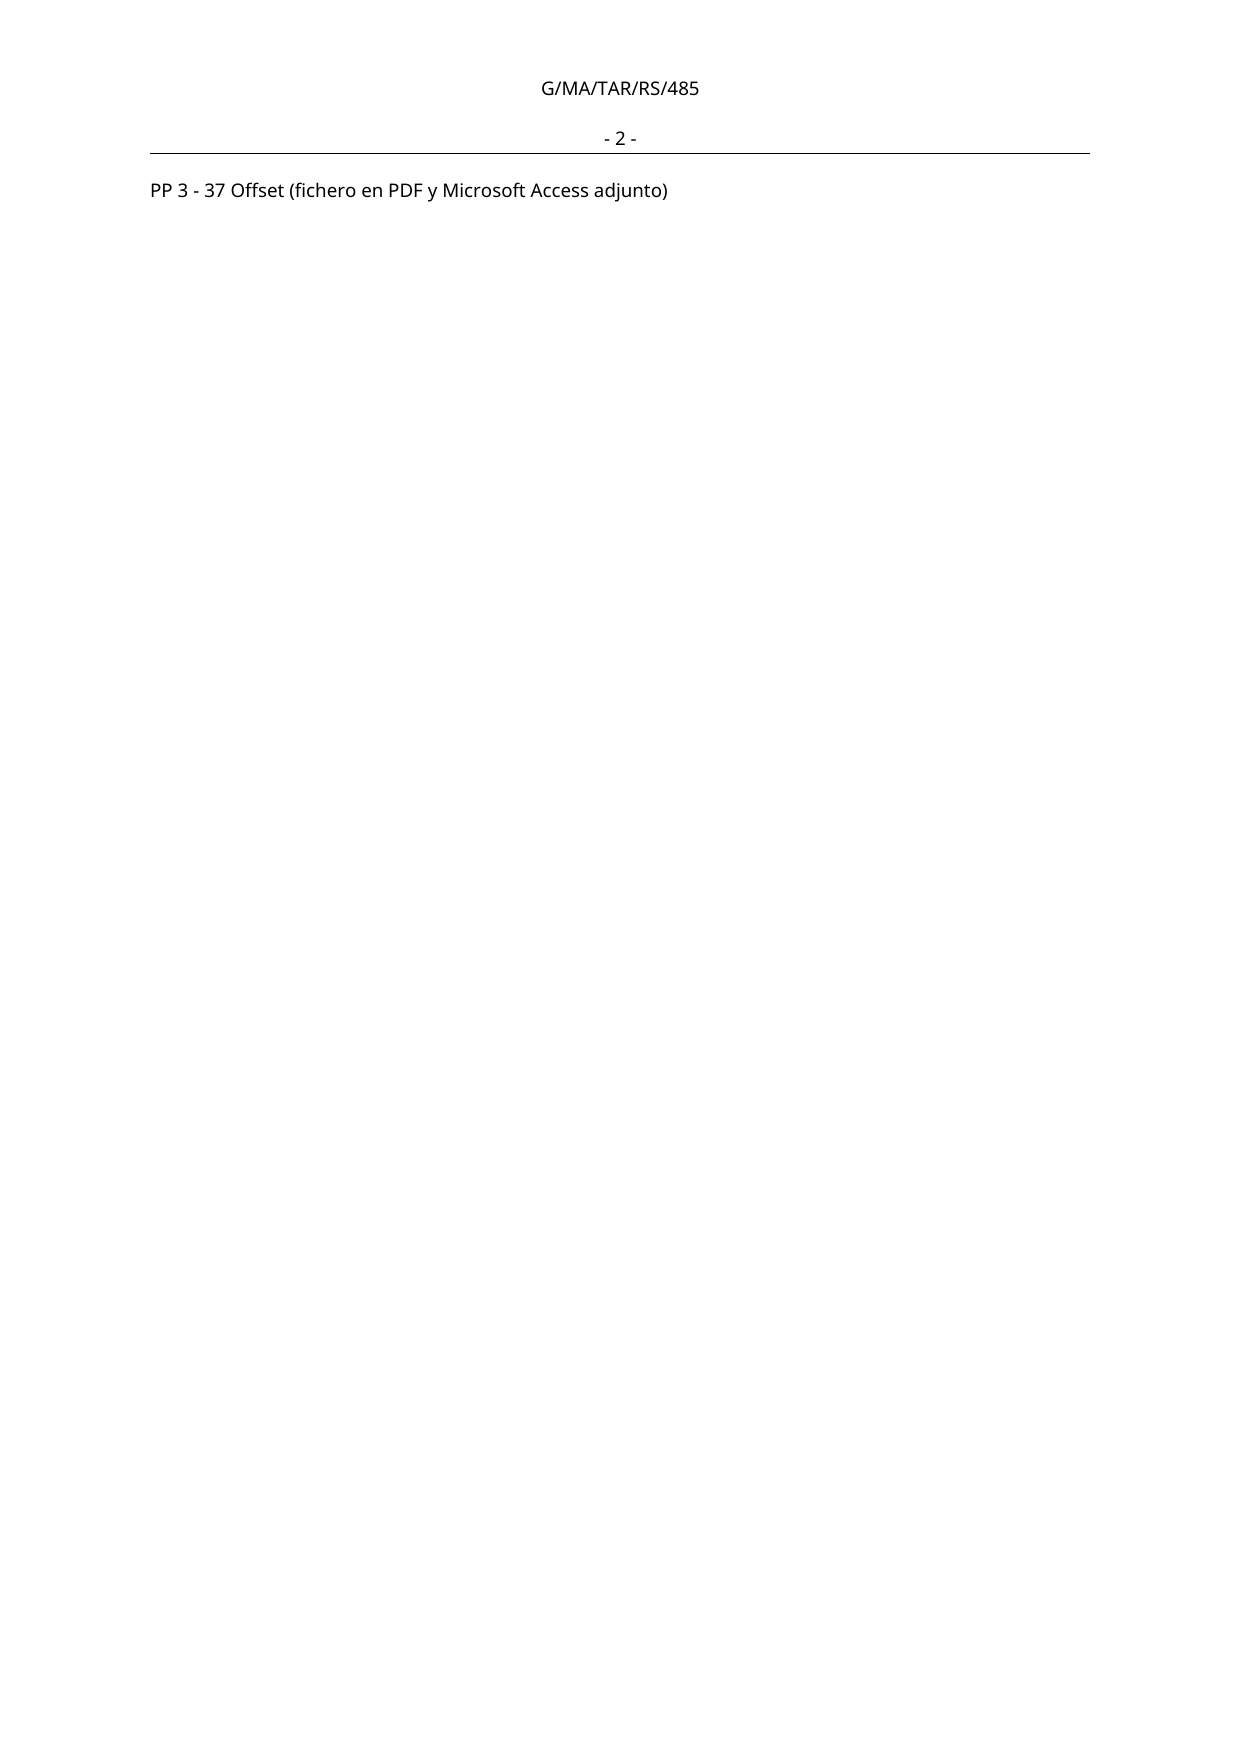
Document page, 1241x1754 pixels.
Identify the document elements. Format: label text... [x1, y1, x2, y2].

text PP 3 - 37 Offset (fichero en PDF y Microsoft Access adjunto) [150, 177, 1090, 203]
